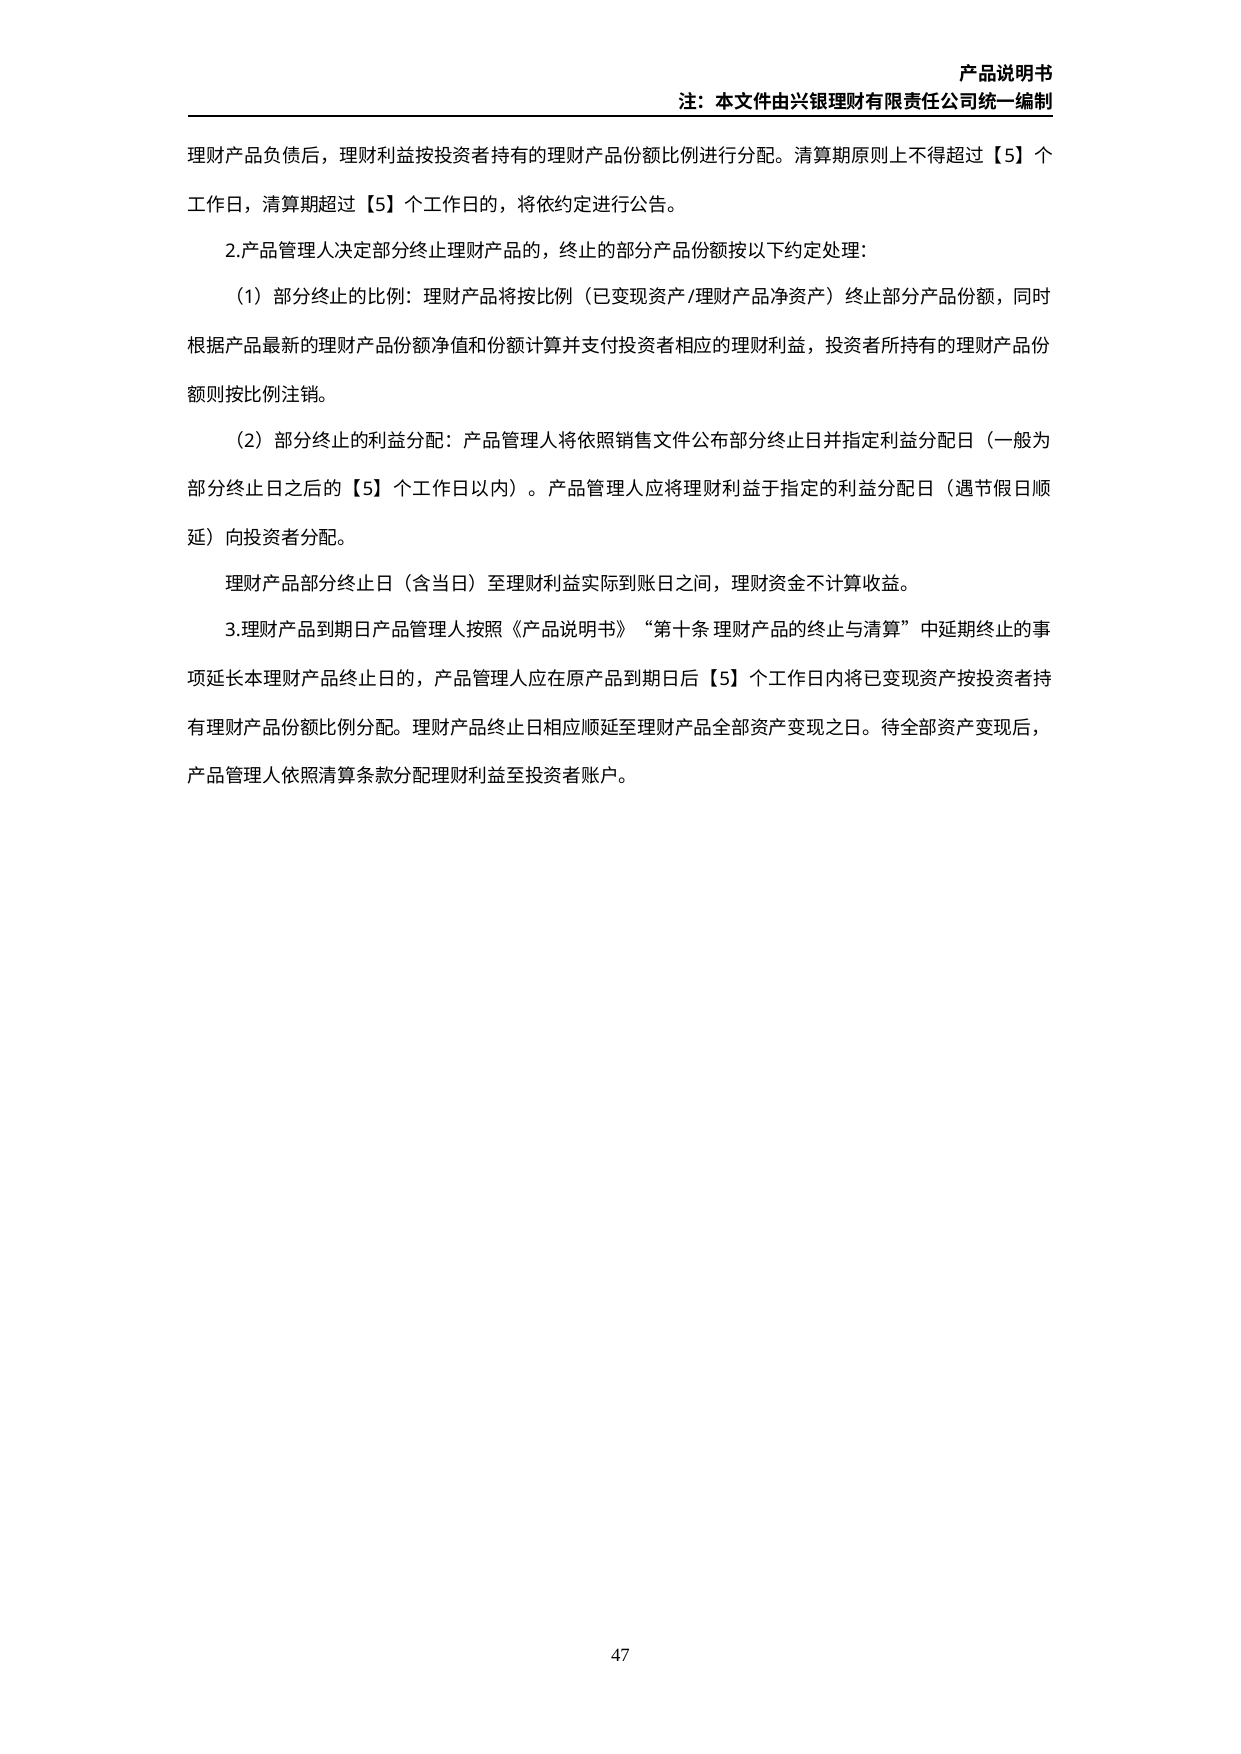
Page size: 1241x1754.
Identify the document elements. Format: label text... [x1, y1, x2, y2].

text （1）部分终止的比例：理财产品将按比例（已变现资产/理财产品净资产）终止部分产品份额，同时根据产品最新的理财产品份额净值和份额计算并支付投资者相应的理财利益，投资者所持有的理财产品份额则按比例注销。 [187, 279, 1053, 409]
text 理财产品部分终止日（含当日）至理财利益实际到账日之间，理财资金不计算收益。 [187, 566, 1053, 599]
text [187, 138, 1053, 219]
text 2.产品管理人决定部分终止理财产品的，终止的部分产品份额按以下约定处理： [187, 233, 1053, 266]
text 3.理财产品到期日产品管理人按照《产品说明书》“第十条 理财产品的终止与清算”中延期终止的事项延长本理财产品终止日的，产品管理人应在原产品到期日后【5】个工作日内将已变现资产按投资者持有理财产品份额比例分配。理财产品终止日相应顺延至理财产品全部资产变现之日。待全部资产变现后，产品管理人依照清算条款分配理财利益至投资者账户。 [187, 612, 1053, 791]
text （2）部分终止的利益分配：产品管理人将依照销售文件公布部分终止日并指定利益分配日（一般为部分终止日之后的【5】个工作日以内）。产品管理人应将理财利益于指定的利益分配日（遇节假日顺延）向投资者分配。 [187, 423, 1053, 553]
